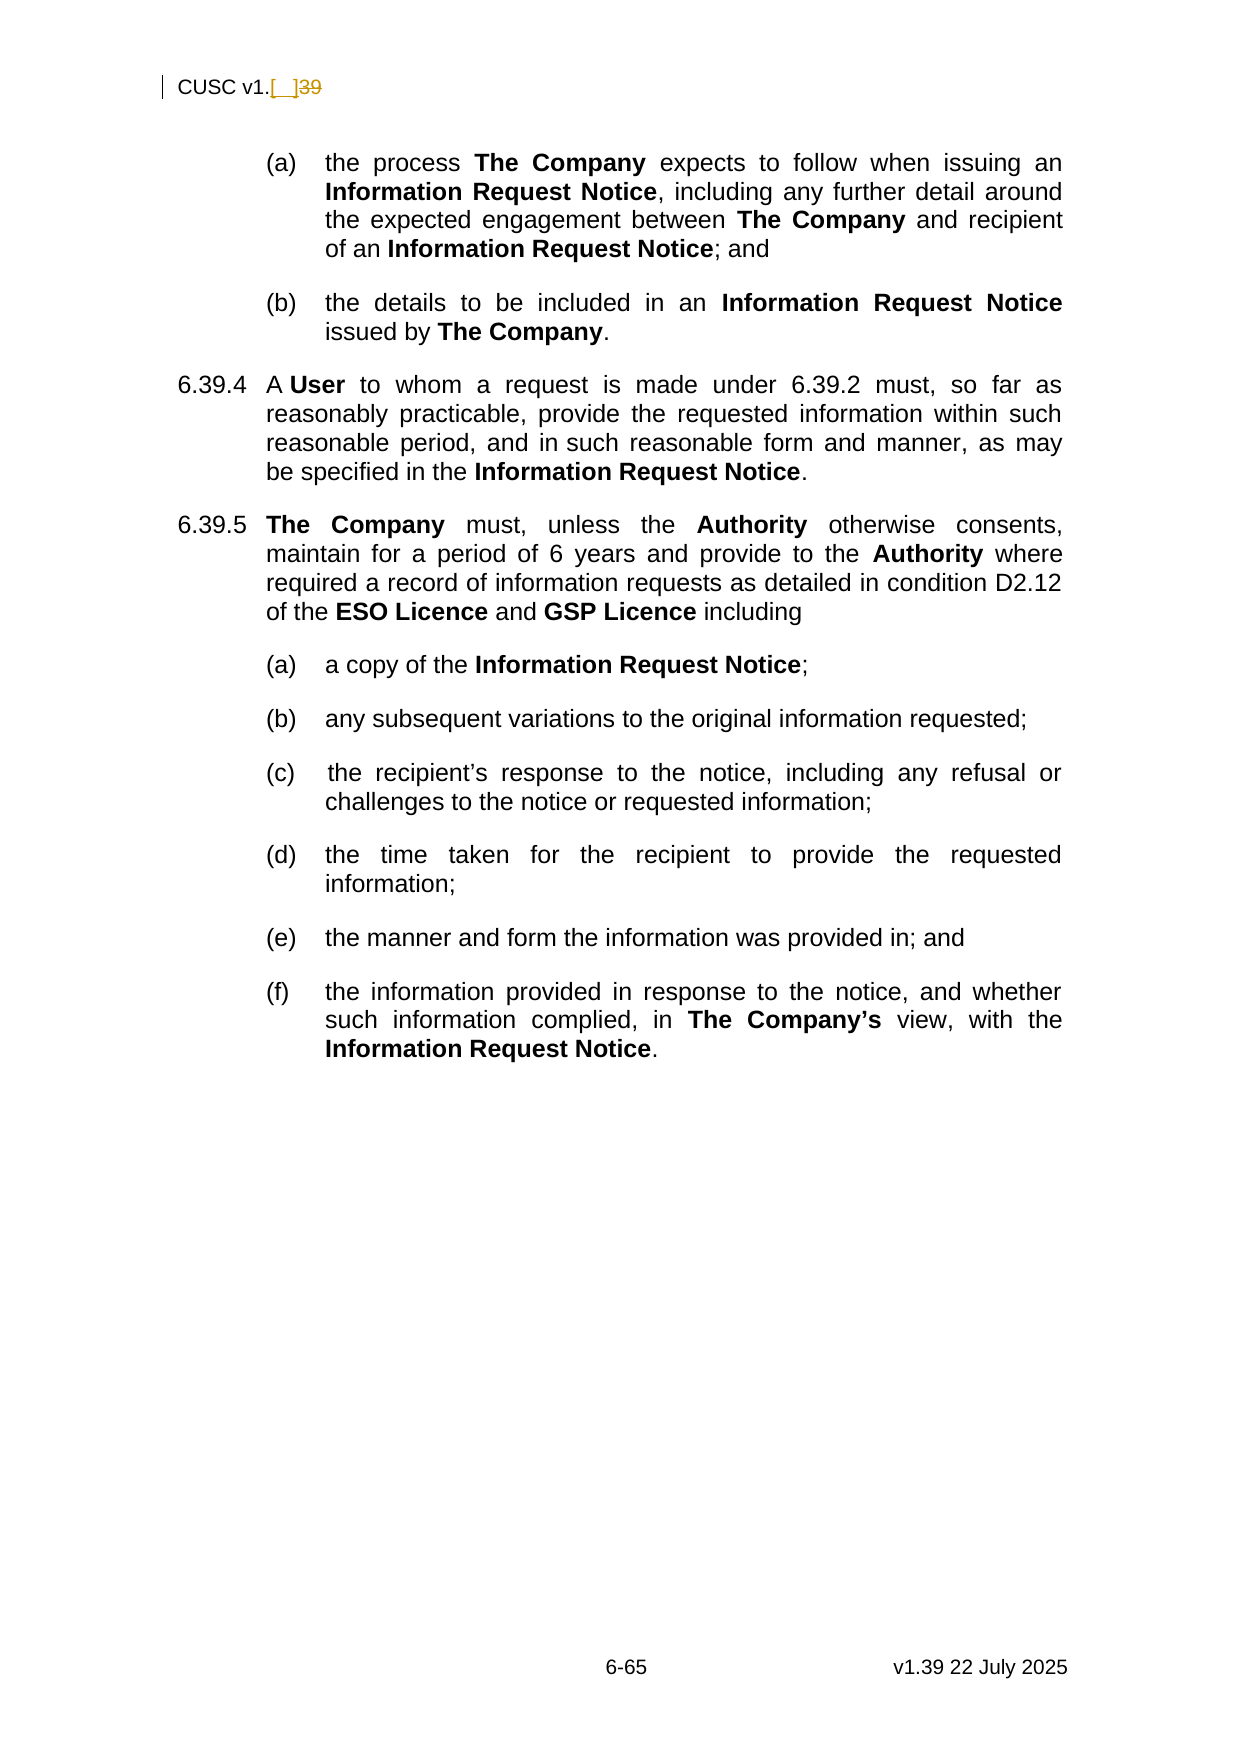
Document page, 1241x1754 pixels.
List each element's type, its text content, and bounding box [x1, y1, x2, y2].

subtitle (a) a copy of the Information Request Notice; [266, 650, 1063, 679]
subtitle (b) any subsequent variations to the original information requested; [266, 704, 1063, 733]
subtitle (d) the time taken for the recipient to provide the requested information; [266, 840, 1063, 898]
subtitle (c) the recipient’s response to the notice, including any refusal or challenges to the notice or requested information; [266, 758, 1063, 815]
subtitle 6.39.4 A User to whom a request is made under 6.39.2 must, so far as reasonably practicable, provide the requested information within such reasonable period, and in such reasonable form and manner, as may be specified in the Information Request Notice. [177, 370, 1063, 485]
subtitle (f) the information provided in response to the notice, and whether such information complied, in The Company’s view, with the Information Request Notice. [266, 976, 1063, 1063]
subtitle (b) the details to be included in an Information Request Notice issued by The Company. [266, 288, 1063, 345]
subtitle 6.39.5 The Company must, unless the Authority otherwise consents, maintain for a period of 6 years and provide to the Authority where required a record of information requests as detailed in condition D2.12 of the ESO Licence and GSP Licence including [177, 510, 1063, 625]
subtitle (a) the process The Company expects to follow when issuing an Information Request Notice, including any further detail around the expected engagement between The Company and recipient of an Information Request Notice; and [266, 148, 1063, 263]
subtitle (e) the manner and form the information was provided in; and [266, 923, 1063, 951]
